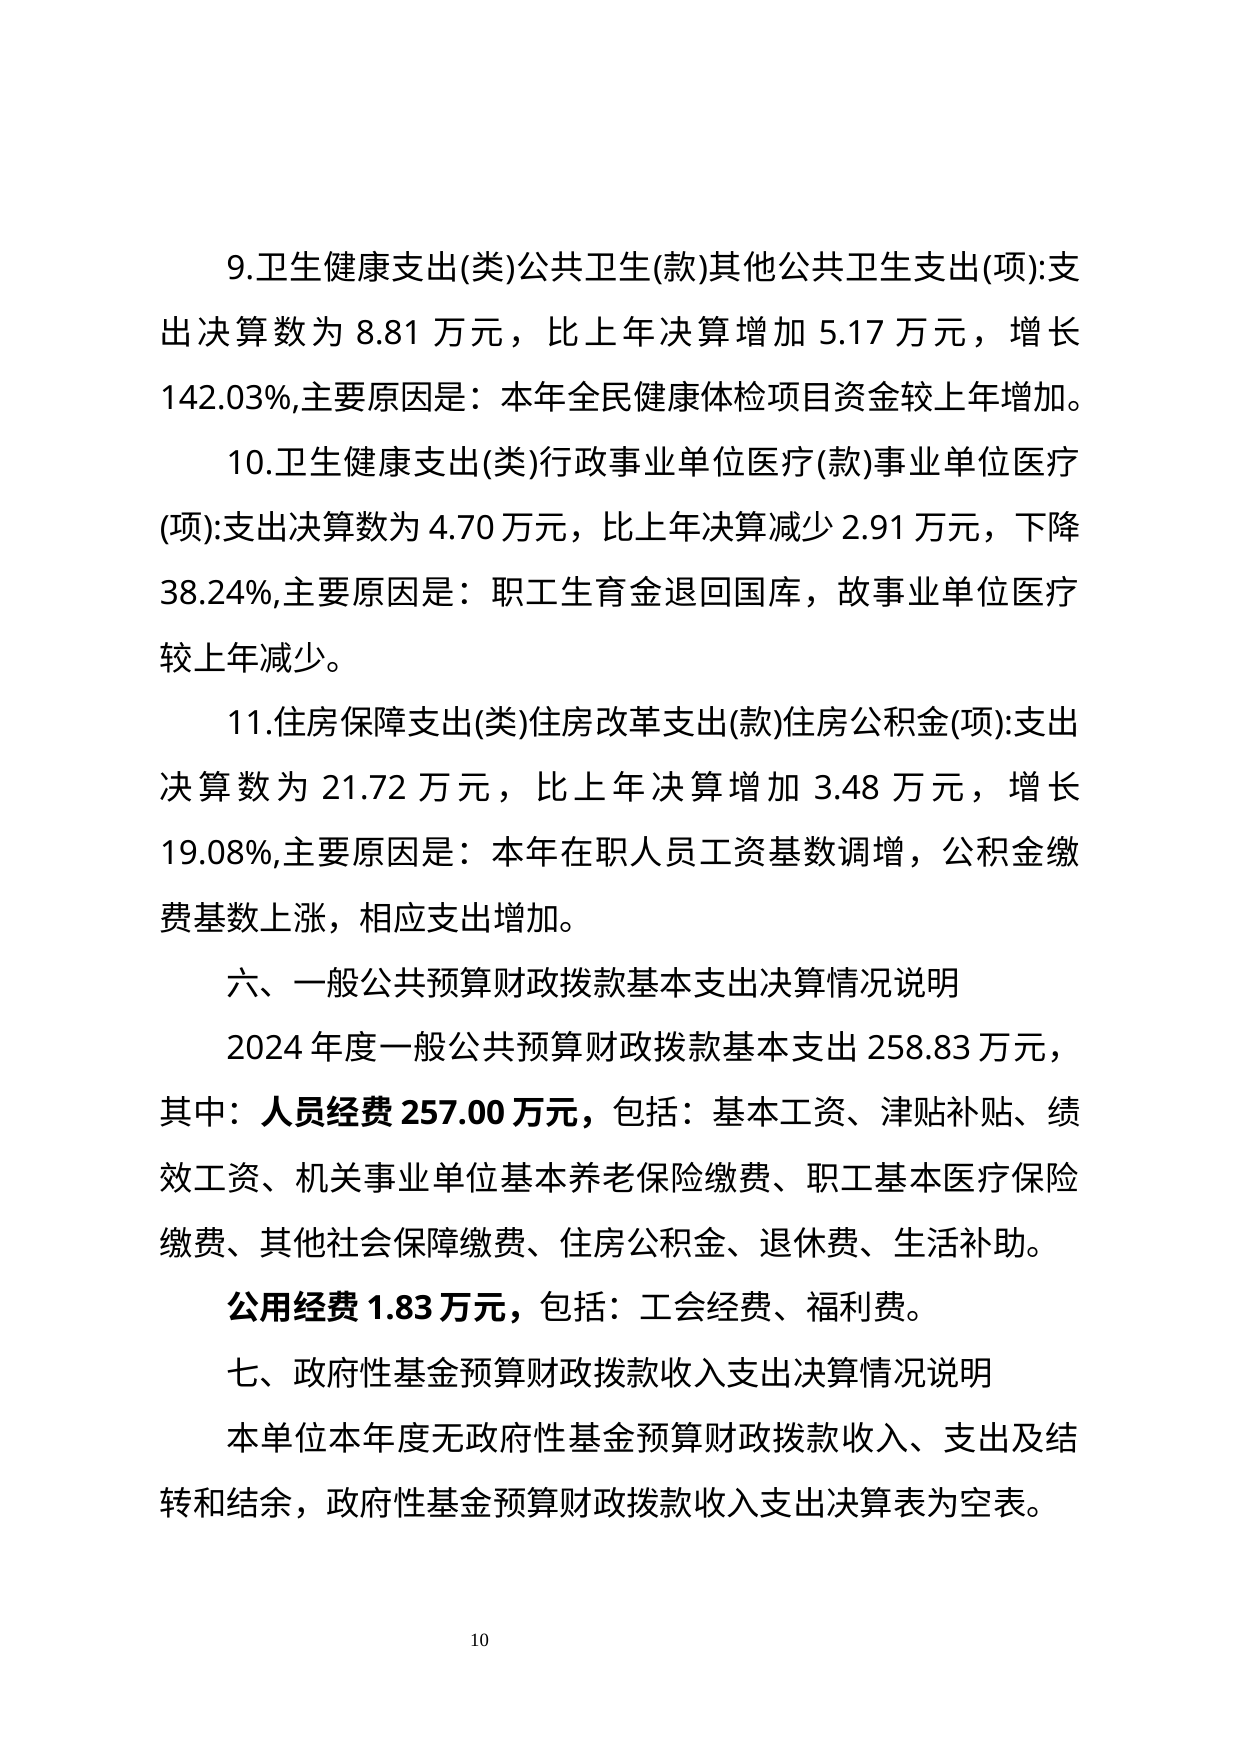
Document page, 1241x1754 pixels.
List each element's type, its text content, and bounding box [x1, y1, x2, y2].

text 本单位本年度无政府性基金预算财政拨款收入、支出及结转和结余，政府性基金预算财政拨款收入支出决算表为空表。 [159, 1403, 1081, 1533]
text 六、一般公共预算财政拨款基本支出决算情况说明 [159, 948, 1081, 1013]
text 11.住房保障支出(类)住房改革支出(款)住房公积金(项):支出决算数为21.72万元，比上年决算增加3.48万元，增长19.08%,主要原因是：本年在职人员工资基数调增，公积金缴费基数上涨，相应支出增加。 [159, 688, 1081, 948]
text 公用经费1.83万元，包括：工会经费、福利费。 [159, 1273, 1081, 1338]
text 10.卫生健康支出(类)行政事业单位医疗(款)事业单位医疗(项):支出决算数为4.70万元，比上年决算减少2.91万元，下降38.24%,主要原因是：职工生育金退回国库，故事业单位医疗较上年减少。 [159, 428, 1081, 688]
text 七、政府性基金预算财政拨款收入支出决算情况说明 [159, 1338, 1081, 1403]
text 9.卫生健康支出(类)公共卫生(款)其他公共卫生支出(项):支出决算数为8.81万元，比上年决算增加5.17万元，增长142.03%,主要原因是：本年全民健康体检项目资金较上年增加。 [159, 233, 1081, 428]
text 2024年度一般公共预算财政拨款基本支出258.83万元，其中：人员经费257.00万元，包括：基本工资、津贴补贴、绩效工资、机关事业单位基本养老保险缴费、职工基本医疗保险缴费、其他社会保障缴费、住房公积金、退休费、生活补助。 [159, 1013, 1081, 1273]
